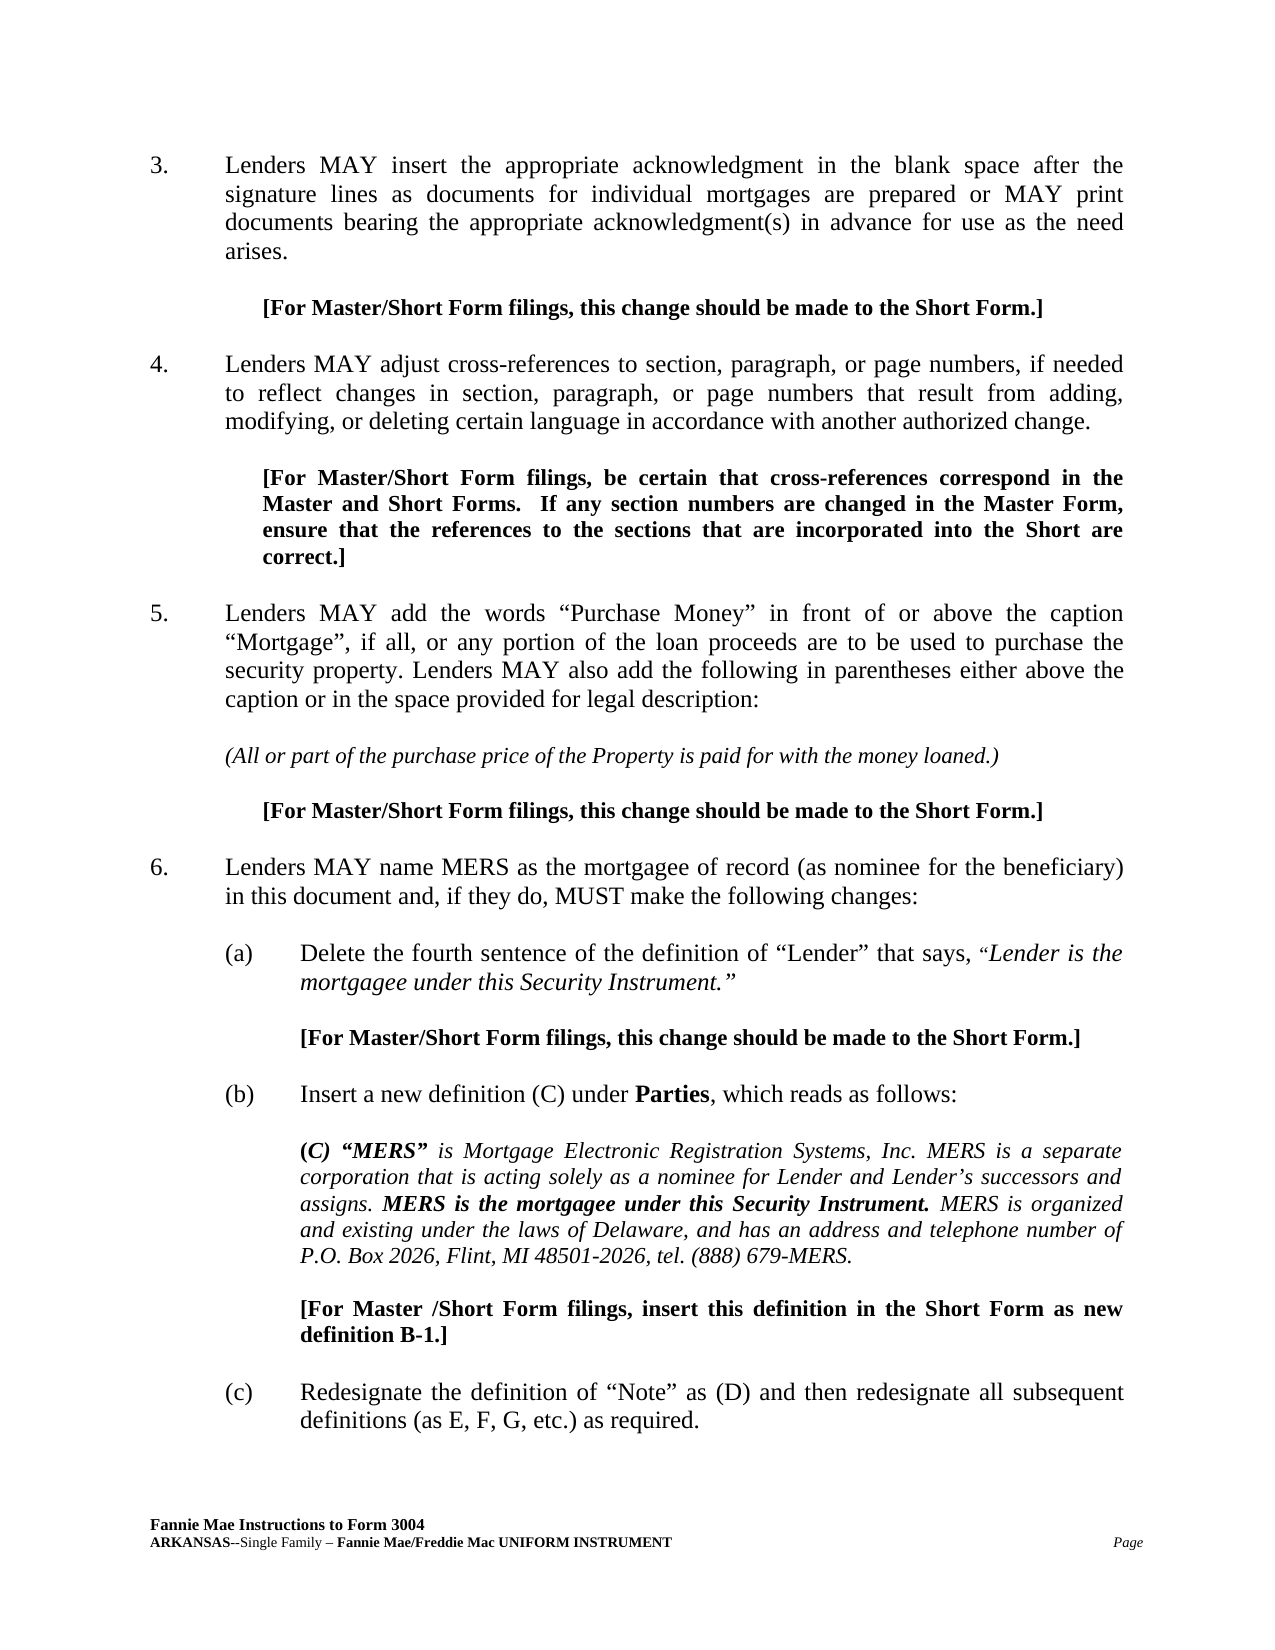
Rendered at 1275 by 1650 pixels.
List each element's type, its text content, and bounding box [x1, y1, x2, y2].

text 5. Lenders add the words “Purchase Money” in front of or above the caption “Mortgage”, if all, or any portion of the loan proceeds are to be used to purchase the security property. Lenders also add the following in parentheses either above the caption or in the space provided for legal description: [150, 598, 1125, 713]
text 4. Lenders adjust cross-references to section, paragraph, or page numbers, if needed to reflect changes in section, paragraph, or page numbers that result from adding, modifying, or deleting certain language in accordance with another authorized change. [150, 349, 1125, 435]
text 3. Lenders insert the appropriate acknowledgment in the blank space after the signature lines as documents for individual mortgages are prepared or print documents bearing the appropriate acknowledgment(s) in advance for use as the need arises. [150, 150, 1125, 265]
text [For Master/Short Form filings, this change should be made to the Short Form.] [262, 294, 1125, 320]
text (C) “MERS” is Mortgage Electronic Registration Systems, Inc. MERS is a separate corporation that is acting solely as a nominee for Lender and Lender’s successors and assigns. MERS is the mortgagee under this Security Instrument. MERS is organized and existing under the laws of Delaware, and has an address and telephone number of P.O. Box 2026, Flint, MI 48501-2026, tel. (888) 679-MERS. [300, 1137, 1125, 1269]
text (All or part of the purchase price of the Property is paid for with the money loaned.) [150, 742, 1125, 768]
text [For Master /Short Form filings, insert this definition in the Short Form as new definition B-1.] [300, 1295, 1125, 1348]
list Redesignate the definition of “Note” as (D) and then redesignate all subsequent definitions (as E, F, G, etc.) as required. [225, 1377, 1125, 1434]
text [For Master/Short Form filings, be certain that cross-references correspond in the Master and Short Forms. If any section numbers are changed in the Master Form, ensure that the references to the sections that are incorporated into the Short are correct.] [262, 464, 1125, 569]
text (a) Delete the fourth sentence of the definition of “Lender” that says, “Lender is the mortgagee under this Security Instrument.” [225, 938, 1125, 996]
text (b) Insert a new definition (C) under Parties, which reads as follows: [150, 1079, 1125, 1108]
text [For Master/Short Form filings, this change should be made to the Short Form.] [262, 1024, 1125, 1051]
text 6. Lenders name MERS as the mortgagee of record (as nominee for the beneficiary) in this document and, if they do, MUST make the following changes: [150, 852, 1125, 909]
text [For Master/Short Form filings, this change should be made to the Short Form.] [262, 797, 1125, 823]
